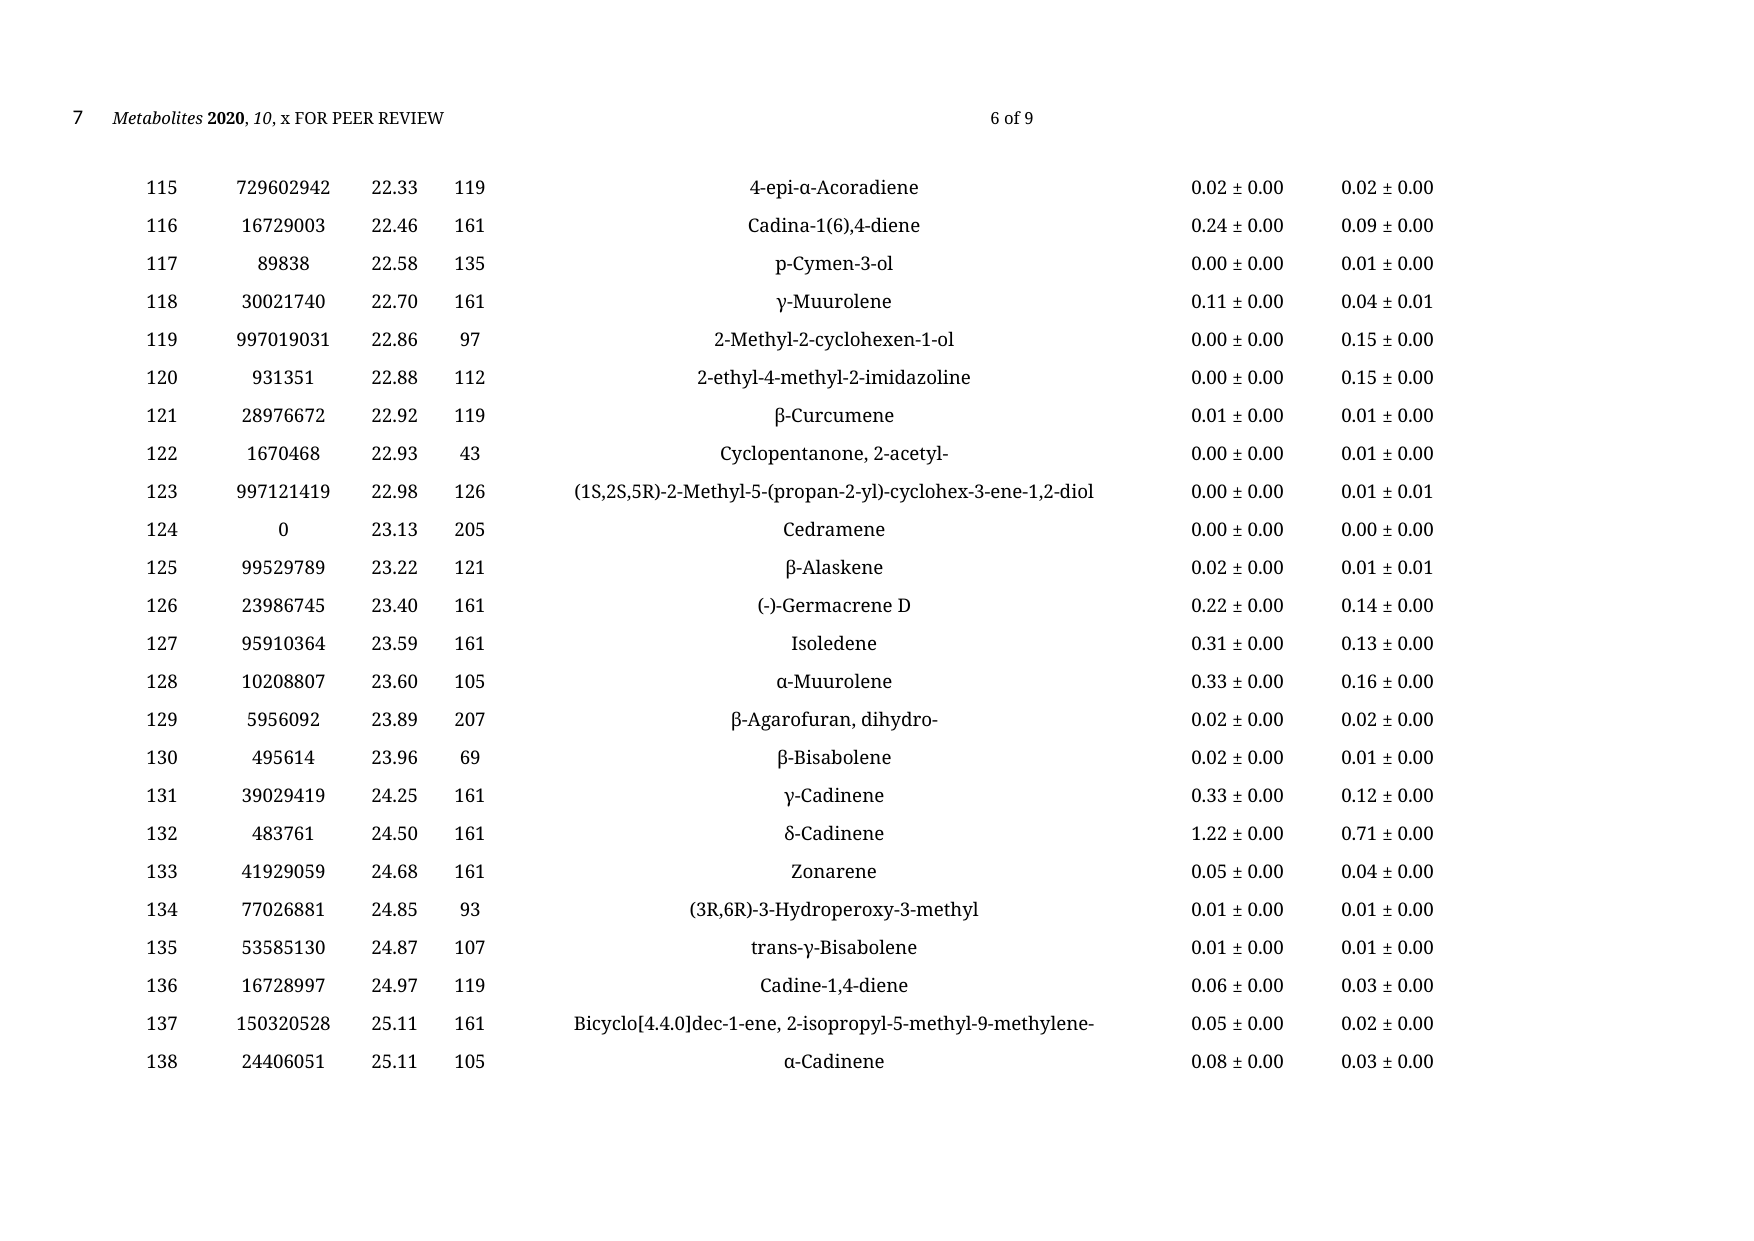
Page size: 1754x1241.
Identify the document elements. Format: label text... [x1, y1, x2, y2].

table_cell Cadina-1(6),4-diene [506, 200, 1162, 238]
table_cell 117 [112, 238, 212, 276]
table_cell 24.25 [355, 770, 434, 808]
table_cell 0.08 ± 0.00 [1162, 1036, 1312, 1074]
table_cell 24.50 [355, 808, 434, 846]
table_cell 22.86 [355, 314, 434, 352]
table_cell 115 [112, 162, 212, 200]
table_cell 0.33 ± 0.00 [1162, 770, 1312, 808]
table_cell 22.46 [355, 200, 434, 238]
table_cell 161 [434, 846, 506, 884]
table_cell 0.00 ± 0.00 [1162, 428, 1312, 466]
table_cell 23.60 [355, 656, 434, 694]
table_cell 120 [112, 352, 212, 390]
table_cell 0.03 ± 0.00 [1312, 960, 1462, 998]
table_cell 0.00 ± 0.00 [1162, 466, 1312, 504]
table_cell 729602942 [212, 162, 355, 200]
table_cell 119 [112, 314, 212, 352]
table_cell γ-Cadinene [506, 770, 1162, 808]
table_cell (3R,6R)-3-Hydroperoxy-3-methyl [506, 884, 1162, 922]
table_cell 205 [434, 504, 506, 542]
table_cell 0.02 ± 0.00 [1312, 998, 1462, 1036]
table_cell Cyclopentanone, 2-acetyl- [506, 428, 1162, 466]
table_cell 125 [112, 542, 212, 580]
table_cell 22.70 [355, 276, 434, 314]
table_cell 124 [112, 504, 212, 542]
table_cell 128 [112, 656, 212, 694]
table_cell 4-epi-α-Acoradiene [506, 162, 1162, 200]
table_cell 161 [434, 580, 506, 618]
table_cell 0.02 ± 0.00 [1312, 162, 1462, 200]
table_cell 25.11 [355, 1036, 434, 1074]
table_cell 53585130 [212, 922, 355, 960]
table_cell 41929059 [212, 846, 355, 884]
table_cell β-Bisabolene [506, 732, 1162, 770]
table_cell α-Cadinene [506, 1036, 1162, 1074]
table_cell 89838 [212, 238, 355, 276]
table_cell 23.96 [355, 732, 434, 770]
table_cell 150320528 [212, 998, 355, 1036]
table_cell 126 [112, 580, 212, 618]
table_cell (-)-Germacrene D [506, 580, 1162, 618]
table_cell 0.14 ± 0.00 [1312, 580, 1462, 618]
table_cell Isoledene [506, 618, 1162, 656]
table_cell 5956092 [212, 694, 355, 732]
table_cell 0.00 ± 0.00 [1162, 352, 1312, 390]
table_cell 23.89 [355, 694, 434, 732]
table_cell 16728997 [212, 960, 355, 998]
table_cell 24.85 [355, 884, 434, 922]
table_cell (1S,2S,5R)-2-Methyl-5-(propan-2-yl)-cyclohex-3-ene-1,2-diol [506, 466, 1162, 504]
table_cell 0.05 ± 0.00 [1162, 846, 1312, 884]
table_cell 483761 [212, 808, 355, 846]
table_cell 0.12 ± 0.00 [1312, 770, 1462, 808]
table_cell 0.11 ± 0.00 [1162, 276, 1312, 314]
table_cell 0.00 ± 0.00 [1162, 314, 1312, 352]
table_cell 0.15 ± 0.00 [1312, 352, 1462, 390]
table_cell 0.31 ± 0.00 [1162, 618, 1312, 656]
table_cell Bicyclo[4.4.0]dec-1-ene, 2-isopropyl-5-methyl-9-methylene- [506, 998, 1162, 1036]
table_cell 0.01 ± 0.00 [1162, 390, 1312, 428]
table_cell 0.22 ± 0.00 [1162, 580, 1312, 618]
table_cell 137 [112, 998, 212, 1036]
table_cell 997019031 [212, 314, 355, 352]
table_cell 16729003 [212, 200, 355, 238]
table_cell 161 [434, 618, 506, 656]
table_cell 116 [112, 200, 212, 238]
table_cell 0.09 ± 0.00 [1312, 200, 1462, 238]
table_cell 118 [112, 276, 212, 314]
table_cell 0.02 ± 0.00 [1312, 694, 1462, 732]
table_cell 28976672 [212, 390, 355, 428]
table_cell 0.16 ± 0.00 [1312, 656, 1462, 694]
table_cell 997121419 [212, 466, 355, 504]
table_cell 0.04 ± 0.00 [1312, 846, 1462, 884]
table_cell 39029419 [212, 770, 355, 808]
table_cell 0.05 ± 0.00 [1162, 998, 1312, 1036]
table_cell 0.01 ± 0.00 [1162, 884, 1312, 922]
table_cell 161 [434, 808, 506, 846]
table_cell 138 [112, 1036, 212, 1074]
table_cell 161 [434, 200, 506, 238]
table_cell 23.22 [355, 542, 434, 580]
table_cell 133 [112, 846, 212, 884]
table_cell 30021740 [212, 276, 355, 314]
table_cell 0.13 ± 0.00 [1312, 618, 1462, 656]
table_cell 121 [112, 390, 212, 428]
table_cell 0.01 ± 0.00 [1312, 238, 1462, 276]
table_cell 207 [434, 694, 506, 732]
table_cell 135 [434, 238, 506, 276]
table_cell 25.11 [355, 998, 434, 1036]
table_cell 161 [434, 770, 506, 808]
table_cell 127 [112, 618, 212, 656]
table_cell 0.24 ± 0.00 [1162, 200, 1312, 238]
table_cell 10208807 [212, 656, 355, 694]
table_cell 132 [112, 808, 212, 846]
table_cell 99529789 [212, 542, 355, 580]
table_cell 112 [434, 352, 506, 390]
table_cell 77026881 [212, 884, 355, 922]
table_cell Cedramene [506, 504, 1162, 542]
table_cell 0.01 ± 0.01 [1312, 542, 1462, 580]
table_cell β-Alaskene [506, 542, 1162, 580]
table_cell 23.13 [355, 504, 434, 542]
table_cell 0.01 ± 0.00 [1312, 428, 1462, 466]
table_cell 121 [434, 542, 506, 580]
table_cell 23.40 [355, 580, 434, 618]
table_cell 105 [434, 1036, 506, 1074]
table_cell 97 [434, 314, 506, 352]
table_cell 0.01 ± 0.00 [1312, 884, 1462, 922]
table_cell 22.33 [355, 162, 434, 200]
table_cell 131 [112, 770, 212, 808]
table_cell Cadine-1,4-diene [506, 960, 1162, 998]
table_cell trans-γ-Bisabolene [506, 922, 1162, 960]
table_cell 931351 [212, 352, 355, 390]
table_cell β-Agarofuran, dihydro- [506, 694, 1162, 732]
table_cell 135 [112, 922, 212, 960]
table_cell 95910364 [212, 618, 355, 656]
table_cell 119 [434, 960, 506, 998]
table_cell β-Curcumene [506, 390, 1162, 428]
table_cell 0 [212, 504, 355, 542]
table_cell 0.02 ± 0.00 [1162, 694, 1312, 732]
table_cell 22.88 [355, 352, 434, 390]
table_cell γ-Muurolene [506, 276, 1162, 314]
table_cell 0.06 ± 0.00 [1162, 960, 1312, 998]
table_cell 161 [434, 998, 506, 1036]
table_cell 126 [434, 466, 506, 504]
table_cell 0.02 ± 0.00 [1162, 732, 1312, 770]
table_cell p-Cymen-3-ol [506, 238, 1162, 276]
table_cell 0.01 ± 0.00 [1312, 732, 1462, 770]
table_cell 23986745 [212, 580, 355, 618]
table_cell 93 [434, 884, 506, 922]
table_cell 22.98 [355, 466, 434, 504]
table_cell 130 [112, 732, 212, 770]
table_cell 24.87 [355, 922, 434, 960]
table_cell 43 [434, 428, 506, 466]
table_cell 0.00 ± 0.00 [1162, 504, 1312, 542]
table_cell 105 [434, 656, 506, 694]
table_cell 24406051 [212, 1036, 355, 1074]
table_cell 136 [112, 960, 212, 998]
table_cell 0.71 ± 0.00 [1312, 808, 1462, 846]
table_cell 122 [112, 428, 212, 466]
table_cell 0.02 ± 0.00 [1162, 542, 1312, 580]
table_cell 0.01 ± 0.00 [1162, 922, 1312, 960]
table_cell 69 [434, 732, 506, 770]
table_cell 2-Methyl-2-cyclohexen-1-ol [506, 314, 1162, 352]
table_cell 119 [434, 162, 506, 200]
table_cell 161 [434, 276, 506, 314]
table_cell 24.97 [355, 960, 434, 998]
table_cell 22.93 [355, 428, 434, 466]
table_cell 0.02 ± 0.00 [1162, 162, 1312, 200]
table_cell 0.01 ± 0.00 [1312, 390, 1462, 428]
table_cell δ-Cadinene [506, 808, 1162, 846]
table_cell Zonarene [506, 846, 1162, 884]
table_cell 134 [112, 884, 212, 922]
table_cell 0.15 ± 0.00 [1312, 314, 1462, 352]
table_cell 0.01 ± 0.00 [1312, 922, 1462, 960]
table_cell 2-ethyl-4-methyl-2-imidazoline [506, 352, 1162, 390]
table_cell 0.00 ± 0.00 [1162, 238, 1312, 276]
table_cell 1670468 [212, 428, 355, 466]
table_cell α-Muurolene [506, 656, 1162, 694]
table_cell 24.68 [355, 846, 434, 884]
table_cell 123 [112, 466, 212, 504]
table_cell 495614 [212, 732, 355, 770]
table_cell 0.03 ± 0.00 [1312, 1036, 1462, 1074]
table_cell 22.58 [355, 238, 434, 276]
table_cell 119 [434, 390, 506, 428]
table_cell 1.22 ± 0.00 [1162, 808, 1312, 846]
table_cell 0.04 ± 0.01 [1312, 276, 1462, 314]
table_cell 22.92 [355, 390, 434, 428]
table_cell 0.33 ± 0.00 [1162, 656, 1312, 694]
table_cell 0.01 ± 0.01 [1312, 466, 1462, 504]
table_cell 0.00 ± 0.00 [1312, 504, 1462, 542]
table_cell 107 [434, 922, 506, 960]
table_cell 23.59 [355, 618, 434, 656]
table_cell 129 [112, 694, 212, 732]
